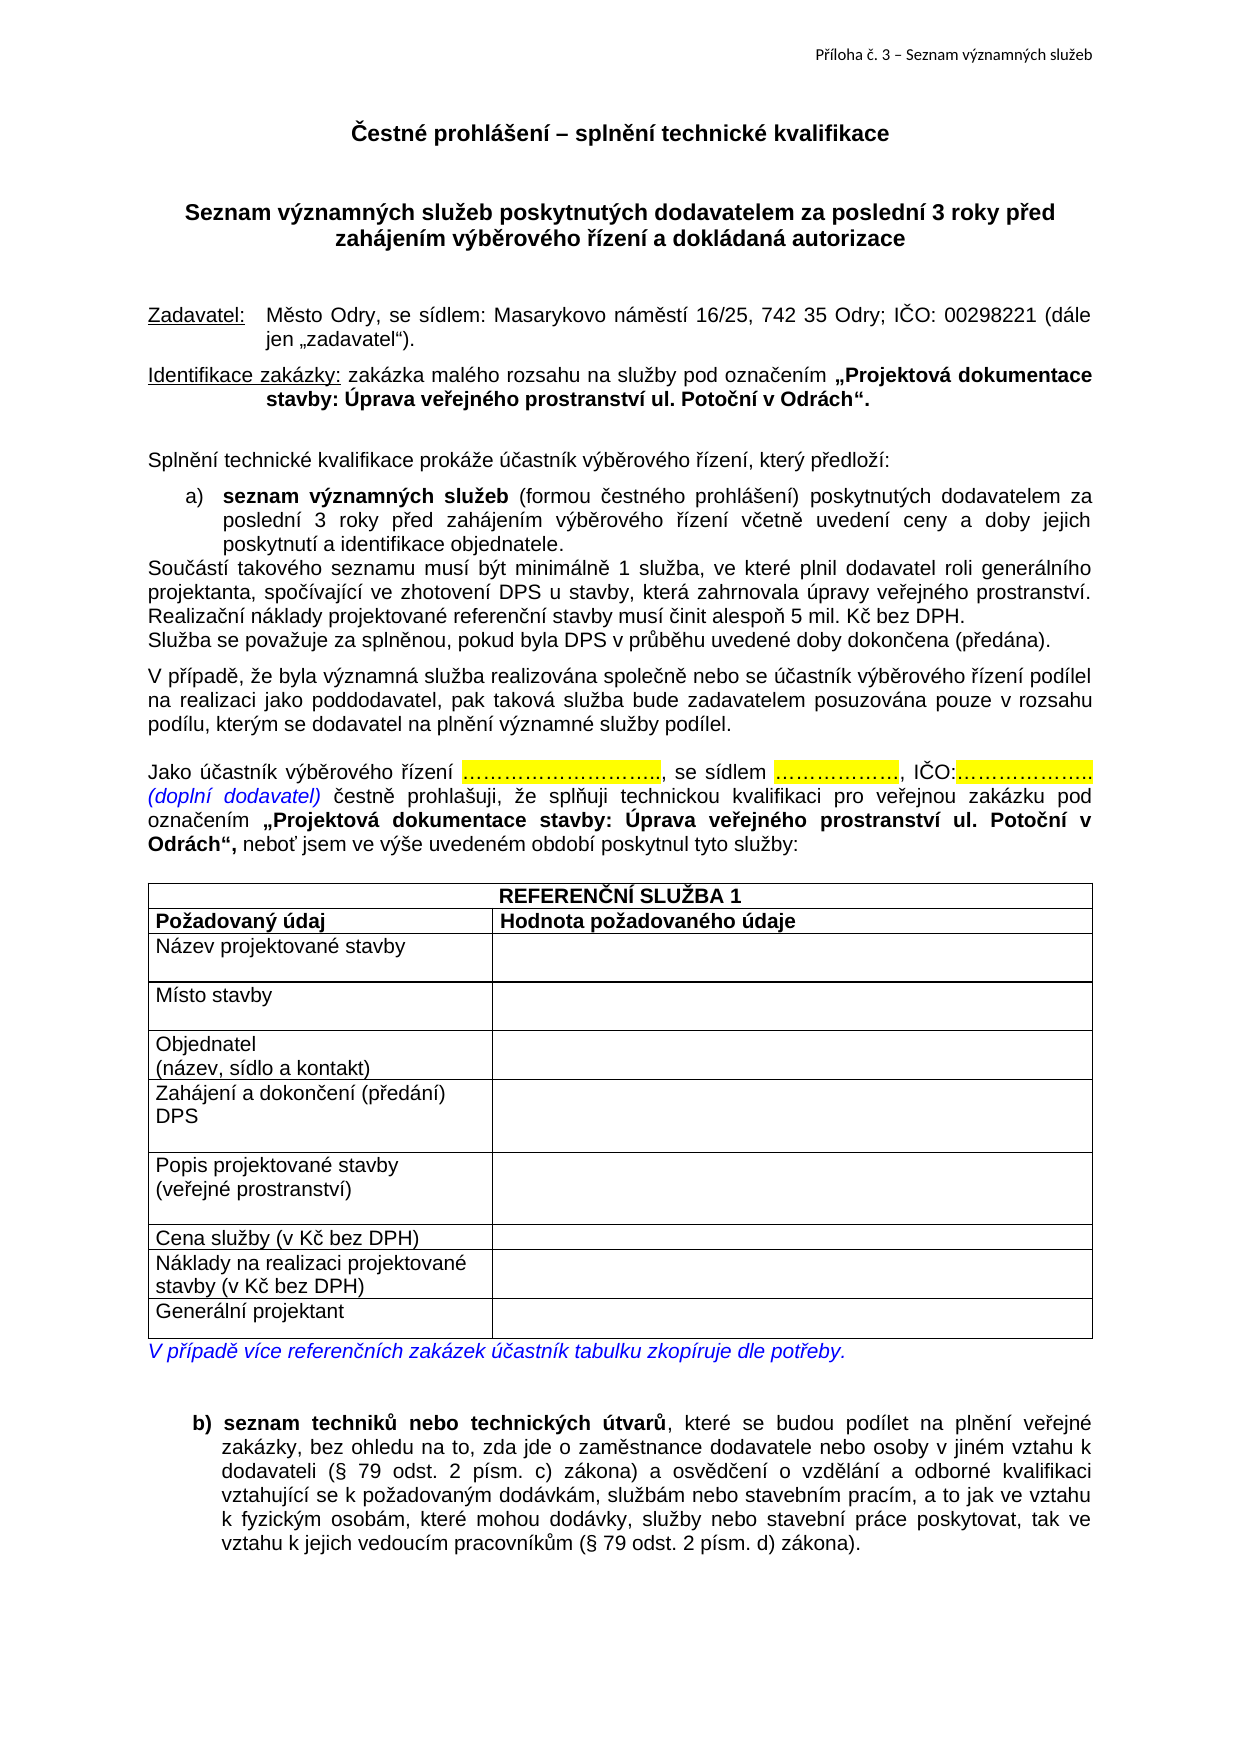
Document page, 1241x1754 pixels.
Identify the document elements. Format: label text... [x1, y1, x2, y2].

text Služba se považuje za splněnou, pokud byla DPS v průběhu uvedené doby dokončena (předána). [148, 628, 1093, 652]
text V případě, že byla významná služba realizována společně nebo se účastník výběrového řízení podílel na realizaci jako poddodavatel, pak taková služba bude zadavatelem posuzována pouze v rozsahu podílu, kterým se dodavatel na plnění významné služby podílel. [148, 664, 1093, 736]
table_cell [493, 983, 1092, 1030]
text Seznam významných služeb poskytnutých dodavatelem za poslední 3 roky před zahájením výběrového řízení a dokládaná autorizace [148, 199, 1093, 252]
text Součástí takového seznamu musí být minimálně 1 služba, ve které plnil dodavatel roli generálního projektanta, spočívající ve zhotovení DPS u stavby, která zahrnovala úpravy veřejného prostranství. Realizační náklady projektované referenční stavby musí činit alespoň 5 mil. Kč bez DPH. [148, 556, 1093, 628]
table_cell [493, 1225, 1092, 1249]
table_cell Generální projektant [149, 1299, 492, 1338]
table_cell Popis projektované stavby (veřejné prostranství) [149, 1153, 492, 1224]
text Splnění technické kvalifikace prokáže účastník výběrového řízení, který předloží: [148, 448, 1093, 472]
table_cell Zahájení a dokončení (předání) DPS [149, 1080, 492, 1152]
text Identifikace zakázky: zakázka malého rozsahu na služby pod označením „Projektová dokumentace stavby: Úprava veřejného prostranství ul. Potoční v Odrách“. [148, 363, 1093, 411]
table_cell Náklady na realizaci projektované stavby (v Kč bez DPH) [149, 1250, 492, 1298]
table_cell [493, 1250, 1092, 1298]
text Čestné prohlášení – splnění technické kvalifikace [148, 120, 1093, 146]
table_cell Požadovaný údaj [149, 909, 492, 932]
table_cell [493, 1080, 1092, 1152]
table_cell Objednatel (název, sídlo a kontakt) [149, 1031, 492, 1079]
list seznam významných služeb (formou čestného prohlášení) poskytnutých dodavatelem za poslední 3 roky před zahájením výběrového řízení včetně uvedení ceny a doby jejich poskytnutí a identifikace objednatele. [185, 484, 1093, 556]
text Zadavatel: Město Odry, se sídlem: Masarykovo náměstí 16/25, 742 35 Odry; IČO: 00298221 (dále jen „zadavatel“). [148, 303, 1093, 351]
table_cell [493, 1153, 1092, 1224]
table_cell Název projektované stavby [149, 934, 492, 981]
table_cell [493, 934, 1092, 981]
table_cell Místo stavby [149, 983, 492, 1030]
table_header referenční služba 1 [149, 884, 1092, 907]
table_cell Cena služby (v Kč bez DPH) [149, 1225, 492, 1249]
table_cell [493, 1031, 1092, 1079]
table_cell [493, 1299, 1092, 1338]
text b) seznam techniků nebo technických útvarů, které se budou podílet na plnění veřejné zakázky, bez ohledu na to, zda jde o zaměstnance dodavatele nebo osoby v jiném vztahu k dodavateli (§ 79 odst. 2 písm. c) zákona) a osvědčení o vzdělání a odborné kvalifikaci vztahující se k požadovaným dodávkám, službám nebo stavebním pracím, a to jak ve vztahu k fyzickým osobám, které mohou dodávky, služby nebo stavební práce poskytovat, tak ve vztahu k jejich vedoucím pracovníkům (§ 79 odst. 2 písm. d) zákona). [192, 1411, 1093, 1554]
text V případě více referenčních zakázek účastník tabulku zkopíruje dle potřeby. [148, 1339, 1093, 1363]
text Jako účastník výběrového řízení ……………………….., se sídlem ………………, IČO:……………….. (doplní dodavatel) čestně prohlašuji, že splňuji technickou kvalifikaci pro veřejnou zakázku pod označením „Projektová dokumentace stavby: Úprava veřejného prostranství ul. Potoční v Odrách“, neboť jsem ve výše uvedeném období poskytnul tyto služby: [148, 760, 1093, 856]
table_cell Hodnota požadovaného údaje [493, 909, 1092, 932]
